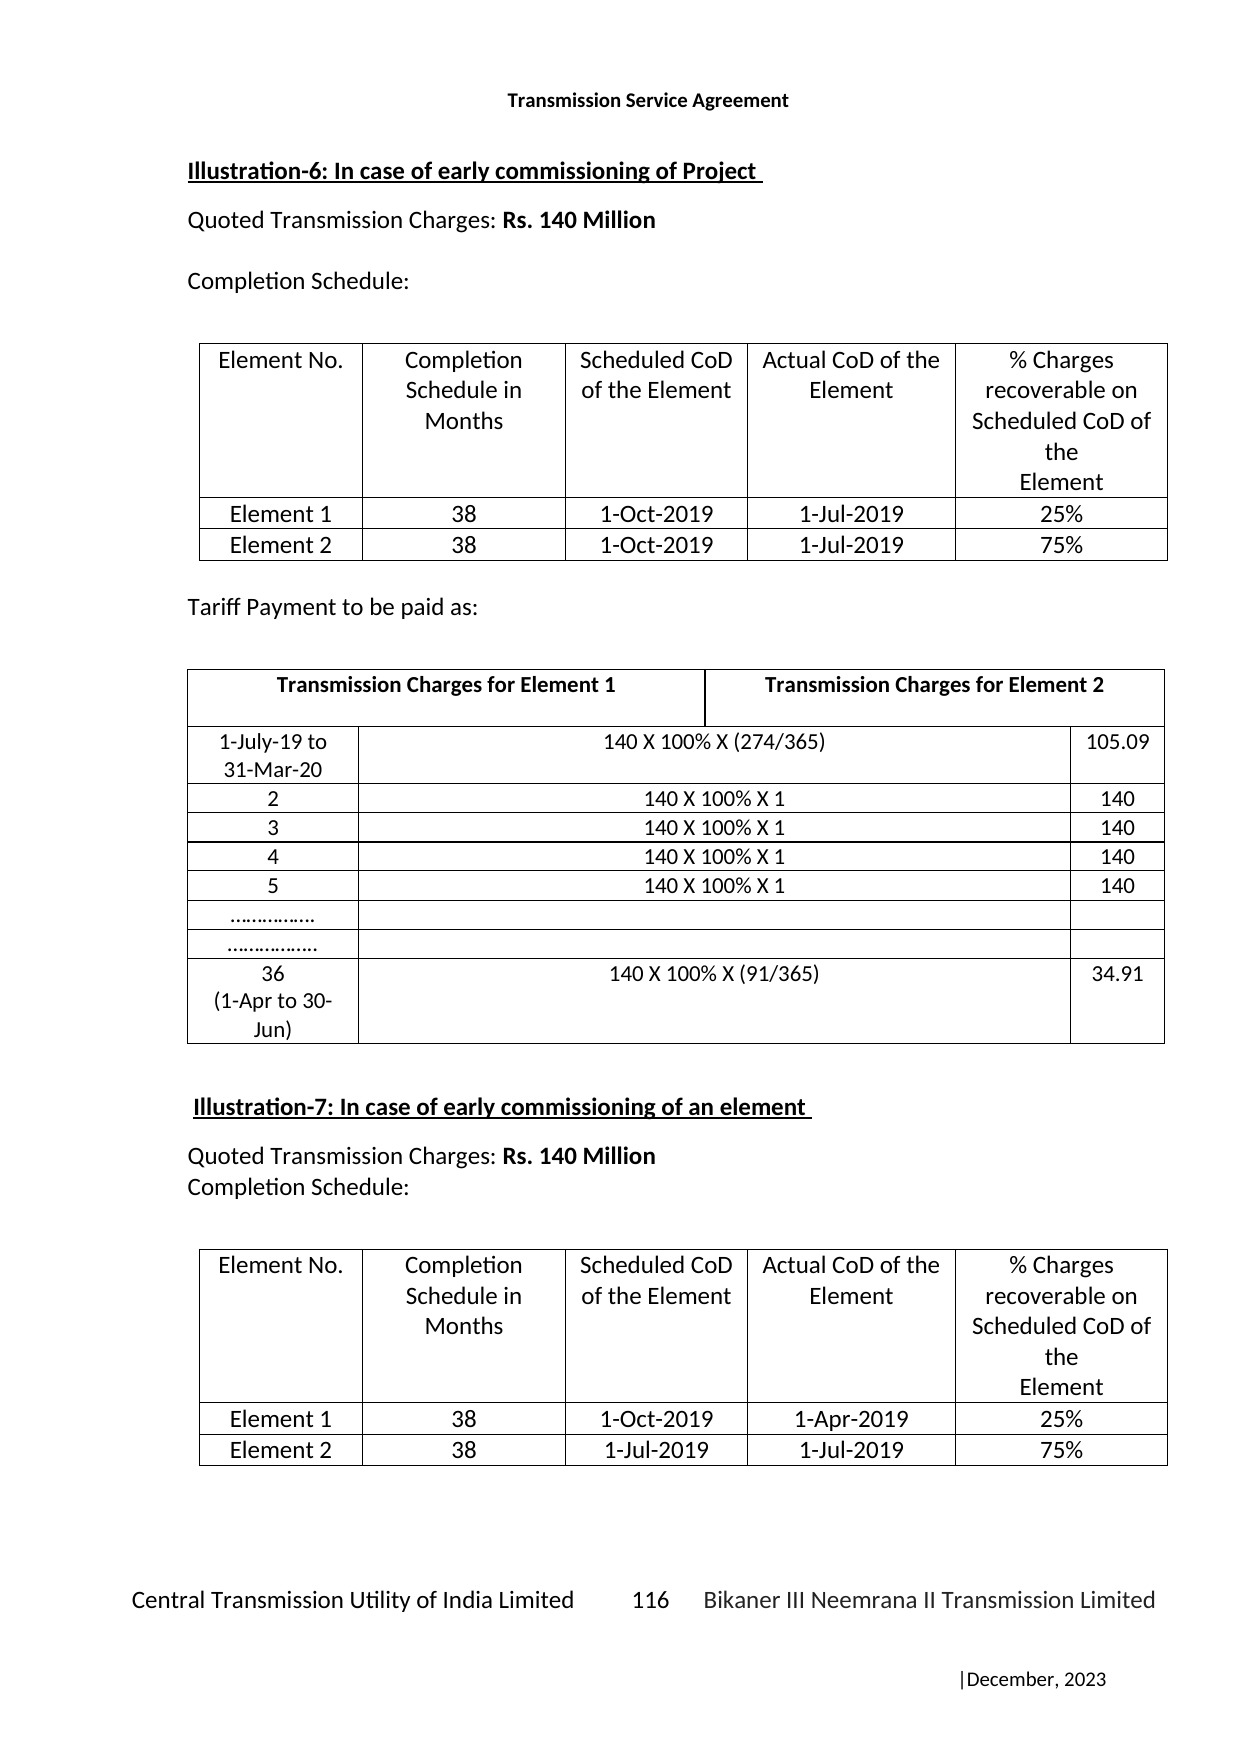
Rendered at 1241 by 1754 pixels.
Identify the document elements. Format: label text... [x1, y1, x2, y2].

table_header Actual CoD of the Element [748, 1250, 955, 1402]
table_cell 38 [363, 529, 565, 560]
table_cell 25% [956, 1403, 1167, 1434]
table_cell 3 [188, 813, 358, 841]
table_header Completion Schedule in Months [363, 1250, 565, 1402]
table_header % Charges recoverable on Scheduled CoD of the Element [956, 1250, 1167, 1402]
table_header Scheduled CoD of the Element [566, 1250, 747, 1402]
table_cell 75% [956, 1435, 1167, 1465]
table_cell 2 [188, 784, 358, 812]
table_header Element No. [200, 1250, 362, 1402]
table_cell 38 [363, 498, 565, 528]
table_cell 38 [363, 1435, 565, 1465]
table_cell 140 X 100% X 1 [359, 813, 1070, 841]
text Completion Schedule: [187, 265, 1109, 296]
table_cell 140 [1071, 813, 1164, 841]
table_cell 140 X 100% X (274/365) [359, 727, 1070, 783]
table_cell 1-Apr-2019 [748, 1403, 955, 1434]
table_header Completion Schedule in Months [363, 344, 565, 497]
table_cell [359, 930, 1070, 958]
table_cell …………….. [188, 930, 358, 958]
table_cell 75% [956, 529, 1167, 560]
table_cell 140 [1071, 871, 1164, 899]
table_cell 36 (1-Apr to 30-Jun) [188, 959, 358, 1043]
table_cell 34.91 [1071, 959, 1164, 1043]
table_cell 1-Oct-2019 [566, 1403, 747, 1434]
table_cell 1-Jul-2019 [748, 498, 955, 528]
text Quoted Transmission Charges: Rs. 140 Million [187, 1140, 1109, 1171]
table_cell 140 [1071, 784, 1164, 812]
table_cell 140 [1071, 843, 1164, 870]
table_header Actual CoD of the Element [748, 344, 955, 497]
table_cell [359, 901, 1070, 928]
table_cell 105.09 [1071, 727, 1164, 783]
table_cell 1-Oct-2019 [566, 529, 747, 560]
text Tariff Payment to be paid as: [187, 591, 1109, 622]
table_cell 1-Oct-2019 [566, 498, 747, 528]
table_cell Element 1 [200, 1403, 362, 1434]
table_cell 25% [956, 498, 1167, 528]
table_header Transmission Charges for Element 2 [706, 670, 1164, 726]
table_cell 140 X 100% X 1 [359, 843, 1070, 870]
table_cell 140 X 100% X 1 [359, 784, 1070, 812]
table_cell 38 [363, 1403, 565, 1434]
table_cell 1-July-19 to 31-Mar-20 [188, 727, 358, 783]
table_cell Element 2 [200, 1435, 362, 1465]
table_cell 140 X 100% X 1 [359, 871, 1070, 899]
table_cell ……………. [188, 901, 358, 928]
text Illustration-6: In case of early commissioning of Project [187, 155, 1109, 186]
table_cell 5 [188, 871, 358, 899]
text Quoted Transmission Charges: Rs. 140 Million [187, 204, 1109, 235]
table_header % Charges recoverable on Scheduled CoD of the Element [956, 344, 1167, 497]
table_header Transmission Charges for Element 1 [188, 670, 704, 726]
table_cell [1071, 930, 1164, 958]
table_cell 1-Jul-2019 [748, 529, 955, 560]
text Illustration-7: In case of early commissioning of an element [187, 1091, 1109, 1121]
table_cell Element 1 [200, 498, 362, 528]
table_cell [1071, 901, 1164, 928]
table_header Element No. [200, 344, 362, 497]
table_cell Element 2 [200, 529, 362, 560]
table_cell 1-Jul-2019 [748, 1435, 955, 1465]
text Completion Schedule: [187, 1171, 1109, 1201]
table_header Scheduled CoD of the Element [566, 344, 747, 497]
table_cell 4 [188, 843, 358, 870]
table_cell 1-Jul-2019 [566, 1435, 747, 1465]
table_cell 140 X 100% X (91/365) [359, 959, 1070, 1043]
